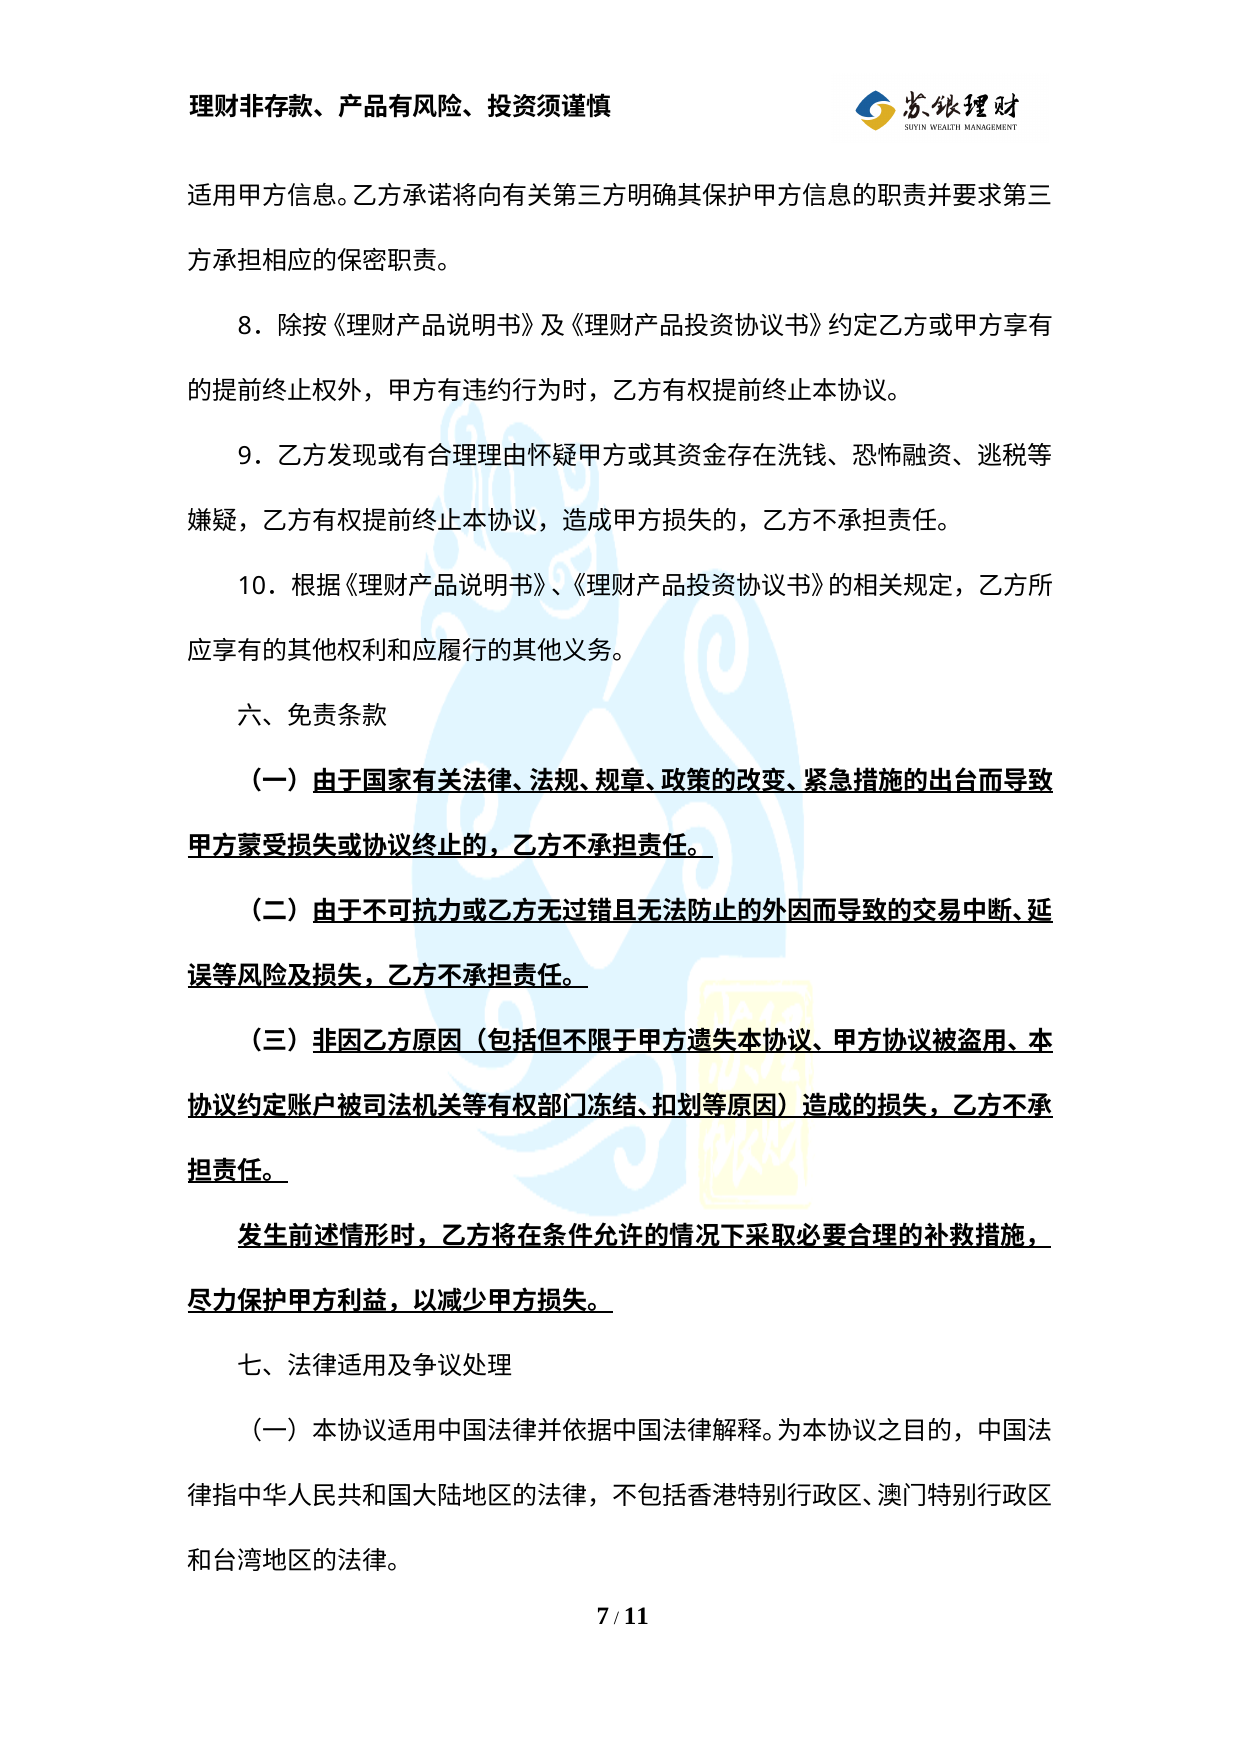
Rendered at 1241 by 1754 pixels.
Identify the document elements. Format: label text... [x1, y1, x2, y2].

list 由于国家有关法律、法规、规章、政策的改变、紧急措施的出台而导致甲方蒙受损失或协议终止的，乙方不承担责任。 [187, 941, 1053, 1071]
list 乙方发现或有合理理由怀疑甲方或其资金存在洗钱、恐怖融资、逃税等嫌疑，乙方有权提前终止本协议，造成甲方损失的，乙方不承担责任。 [187, 616, 1053, 746]
list 由于不可抗力或乙方无过错且无法防止的外因而导致的交易中断、延误等风险及损失，乙方不承担责任。 [187, 1071, 1053, 1201]
text 发生前述情形时，乙方将在条件允许的情况下采取必要合理的补救措施，尽力保护甲方利益，以减少甲方损失。 [187, 1396, 1053, 1526]
list 非因乙方原因（包括但不限于甲方遗失本协议、甲方协议被盗用、本协议约定账户被司法机关等有权部门冻结、扣划等原因）造成的损失，乙方不承担责任。 [187, 1201, 1053, 1396]
list 法律适用及争议处理 [187, 1526, 1053, 1591]
list 免责条款 [187, 876, 1053, 941]
list 除按《理财产品说明书》及《理财产品投资协议书》约定乙方或甲方享有的提前终止权外，甲方有违约行为时，乙方有权提前终止本协议。 [187, 486, 1053, 616]
list 根据《理财产品说明书》、《理财产品投资协议书》的相关规定，乙方所应享有的其他权利和应履行的其他义务。 [187, 746, 1053, 876]
picture [831, 73, 1049, 143]
